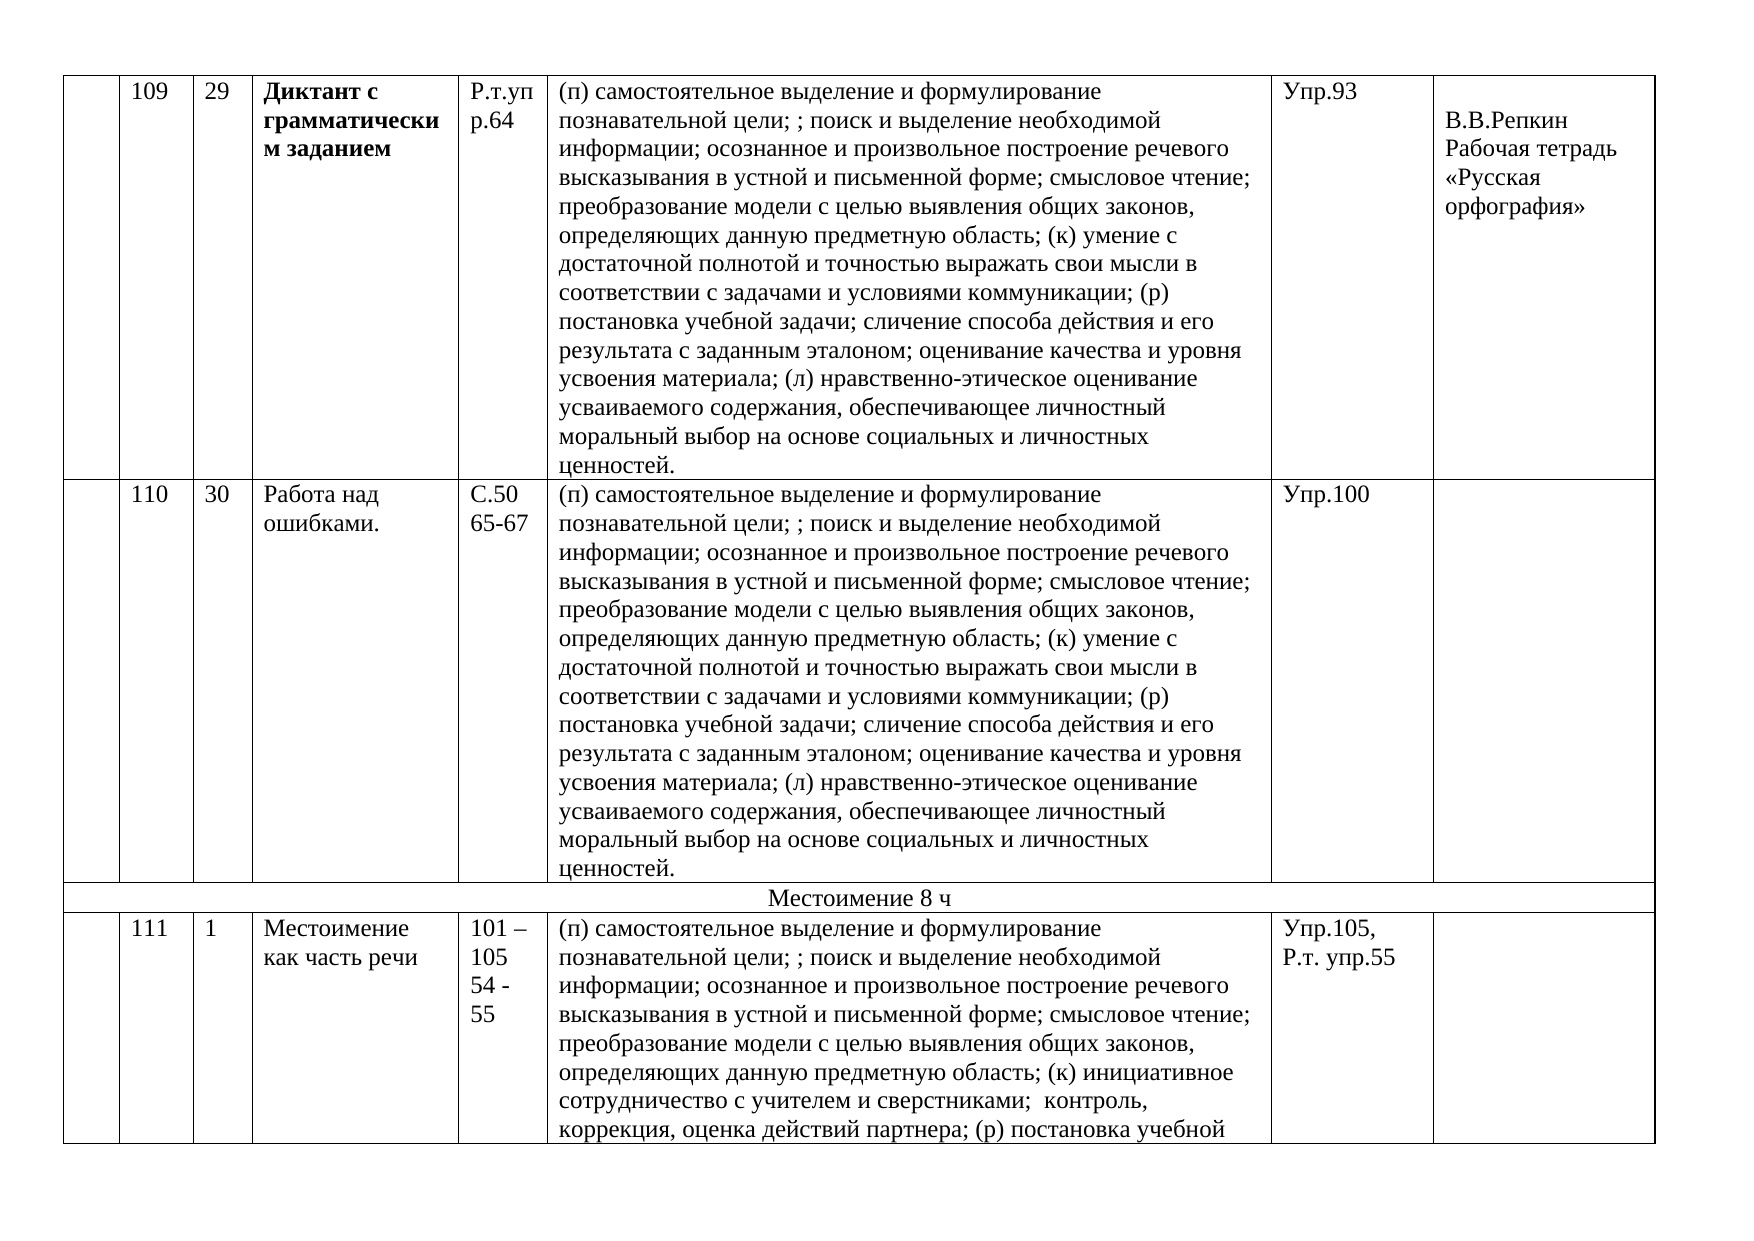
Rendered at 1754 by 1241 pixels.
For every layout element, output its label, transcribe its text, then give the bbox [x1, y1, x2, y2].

table_cell 110 [120, 480, 193, 882]
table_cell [1272, 913, 1433, 1143]
table_cell 111 [120, 913, 193, 1143]
table_cell Р.т.упр.64 [459, 76, 547, 478]
table_cell 30 [194, 480, 252, 882]
table_cell (п) самостоятельное выделение и формулирование познавательной цели; ; поиск и выделение необходимой информации; осознанное и произвольное построение речевого высказывания в устной и письменной форме; смысловое чтение; преобразование модели с целью выявления общих законов, определяющих данную предметную область; (к) умение с достаточной полнотой и точностью выражать свои мысли в соответствии с задачами и условиями коммуникации; (р) постановка учебной задачи; сличение способа действия и его результата с заданным эталоном; оценивание качества и уровня усвоения материала; (л) нравственно-этическое оценивание усваиваемого содержания, обеспечивающее личностный моральный выбор на основе социальных и личностных ценностей. [548, 480, 1271, 882]
table_cell Упр.93 [1272, 76, 1433, 478]
table_cell [64, 76, 119, 478]
table_cell Местоимение 8 ч [64, 883, 1654, 912]
table_cell [1434, 913, 1654, 1143]
table_cell 29 [194, 76, 252, 478]
table_cell (п) самостоятельное выделение и формулирование познавательной цели; ; поиск и выделение необходимой информации; осознанное и произвольное построение речевого высказывания в устной и письменной форме; смысловое чтение; преобразование модели с целью выявления общих законов, определяющих данную предметную область; (к) умение с достаточной полнотой и точностью выражать свои мысли в соответствии с задачами и условиями коммуникации; (р) постановка учебной задачи; сличение способа действия и его результата с заданным эталоном; оценивание качества и уровня усвоения материала; (л) нравственно-этическое оценивание усваиваемого содержания, обеспечивающее личностный моральный выбор на основе социальных и личностных ценностей. [548, 76, 1271, 478]
table_cell [64, 480, 119, 882]
table_cell Упр.100 [1272, 480, 1433, 882]
table_cell 101 – 105 54 - 55 [459, 913, 547, 1143]
table_cell [1434, 480, 1654, 882]
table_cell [253, 913, 458, 1143]
table_cell Работа над ошибками. [253, 480, 458, 882]
table_cell В.В.Репкин Рабочая тетрадь «Русская орфография» [1434, 76, 1654, 478]
table_cell С.50 65-67 [459, 480, 547, 882]
table_cell Диктант с грамматическим заданием [253, 76, 458, 478]
table_cell 1 [194, 913, 252, 1143]
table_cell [548, 913, 1271, 1143]
table_cell [64, 913, 119, 1143]
table_cell 109 [120, 76, 193, 478]
